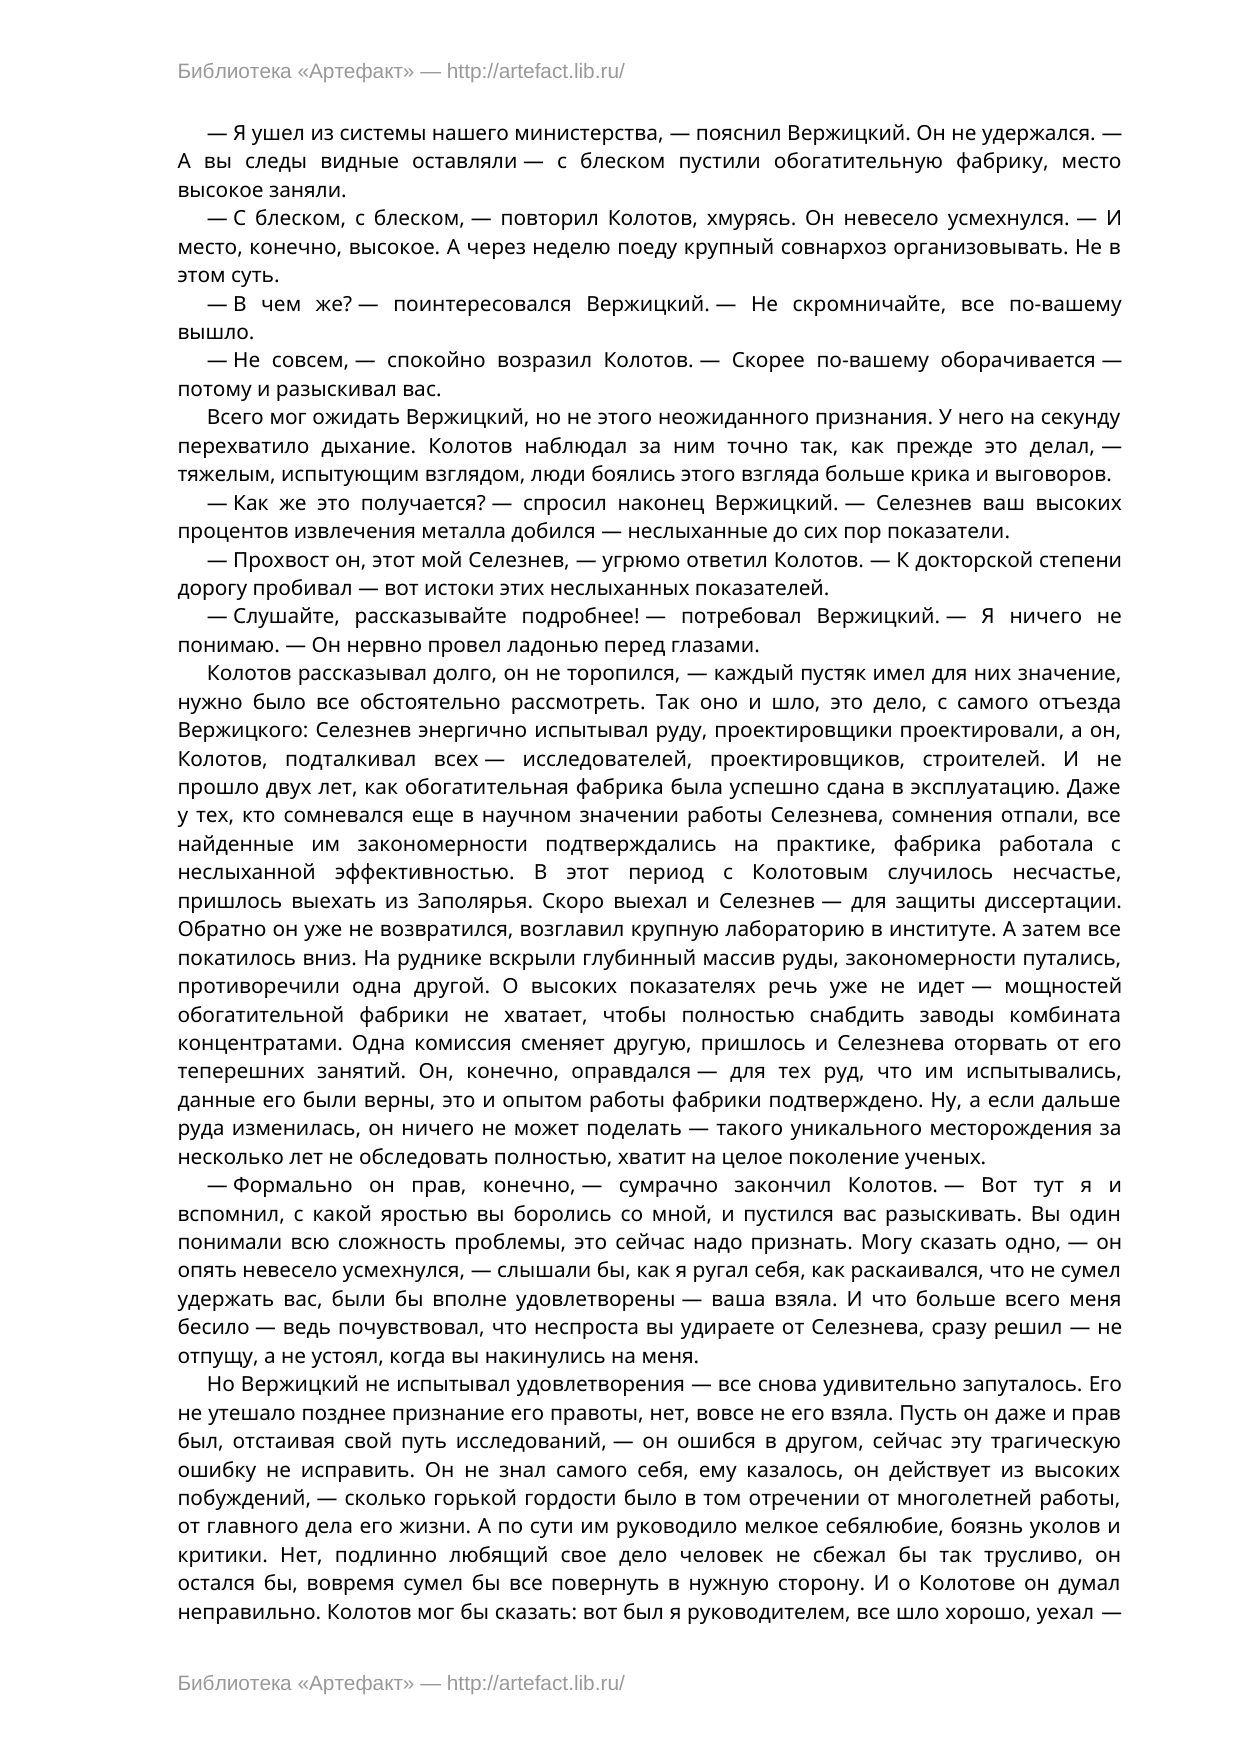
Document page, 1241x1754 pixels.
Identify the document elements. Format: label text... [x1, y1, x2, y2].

text Всего мог ожидать Вержицкий, но не этого неожиданного признания. У него на секунду перехватило дыхание. Колотов наблюдал за ним точно так, как прежде это делал, — тяжелым, испытующим взглядом, люди боялись этого взгляда больше крика и выговоров. [177, 402, 1122, 488]
text — Формально он прав, конечно, — сумрачно закончил Колотов. — Вот тут я и вспомнил, с какой яростью вы боролись со мной, и пустился вас разыскивать. Вы один понимали всю сложность проблемы, это сейчас надо признать. Могу сказать одно, — он опять невесело усмехнулся, — слышали бы, как я ругал себя, как раскаивался, что не сумел удержать вас, были бы вполне удовлетворены — ваша взяла. И что больше всего меня бесило — ведь почувствовал, что неспроста вы удираете от Селезнева, сразу решил — не отпущу, а не устоял, когда вы накинулись на меня. [177, 1170, 1122, 1369]
text — Не совсем, — спокойно возразил Колотов. — Скорее по-вашему оборачивается — потому и разыскивал вас. [177, 346, 1122, 402]
text — С блеском, с блеском, — повторил Колотов, хмурясь. Он невесело усмехнулся. — И место, конечно, высокое. А через неделю поеду крупный совнархоз организовывать. Не в этом суть. [177, 203, 1122, 289]
text — Я ушел из системы нашего министерства, — пояснил Вержицкий. Он не удержался. — А вы следы видные оставляли — с блеском пустили обогатительную фабрику, место высокое заняли. [177, 118, 1122, 203]
text Колотов рассказывал долго, он не торопился, — каждый пустяк имел для них значение, нужно было все обстоятельно рассмотреть. Так оно и шло, это дело, с самого отъезда Вержицкого: Селезнев энергично испытывал руду, проектировщики проектировали, а он, Колотов, подталкивал всех — исследователей, проектировщиков, строителей. И не прошло двух лет, как обогатительная фабрика была успешно сдана в эксплуатацию. Даже у тех, кто сомневался еще в научном значении работы Селезнева, сомнения отпали, все найденные им закономерности подтверждались на практике, фабрика работала с неслыханной эффективностью. В этот период с Колотовым случилось несчастье, пришлось выехать из Заполярья. Скоро выехал и Селезнев — для защиты диссертации. Обратно он уже не возвратился, возглавил крупную лабораторию в институте. А затем все покатилось вниз. На руднике вскрыли глубинный массив руды, закономерности путались, противоречили одна другой. О высоких показателях речь уже не идет — мощностей обогатительной фабрики не хватает, чтобы полностью снабдить заводы комбината концентратами. Одна комиссия сменяет другую, пришлось и Селезнева оторвать от его теперешних занятий. Он, конечно, оправдался — для тех руд, что им испытывались, данные его были верны, это и опытом работы фабрики подтверждено. Ну, а если дальше руда изменилась, он ничего не может поделать — такого уникального месторождения за несколько лет не обследовать полностью, хватит на целое поколение ученых. [177, 658, 1122, 1170]
text — Как же это получается? — спросил наконец Вержицкий. — Селезнев ваш высоких процентов извлечения металла добился — неслыханные до сих пор показатели. [177, 488, 1122, 545]
text — В чем же? — поинтересовался Вержицкий. — Не скромничайте, все по-вашему вышло. [177, 289, 1122, 346]
text — Прохвост он, этот мой Селезнев, — угрюмо ответил Колотов. — К докторской степени дорогу пробивал — вот истоки этих неслыханных показателей. [177, 545, 1122, 602]
text — Слушайте, рассказывайте подробнее! — потребовал Вержицкий. — Я ничего не понимаю. — Он нервно провел ладонью перед глазами. [177, 602, 1122, 658]
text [177, 1369, 1122, 1625]
